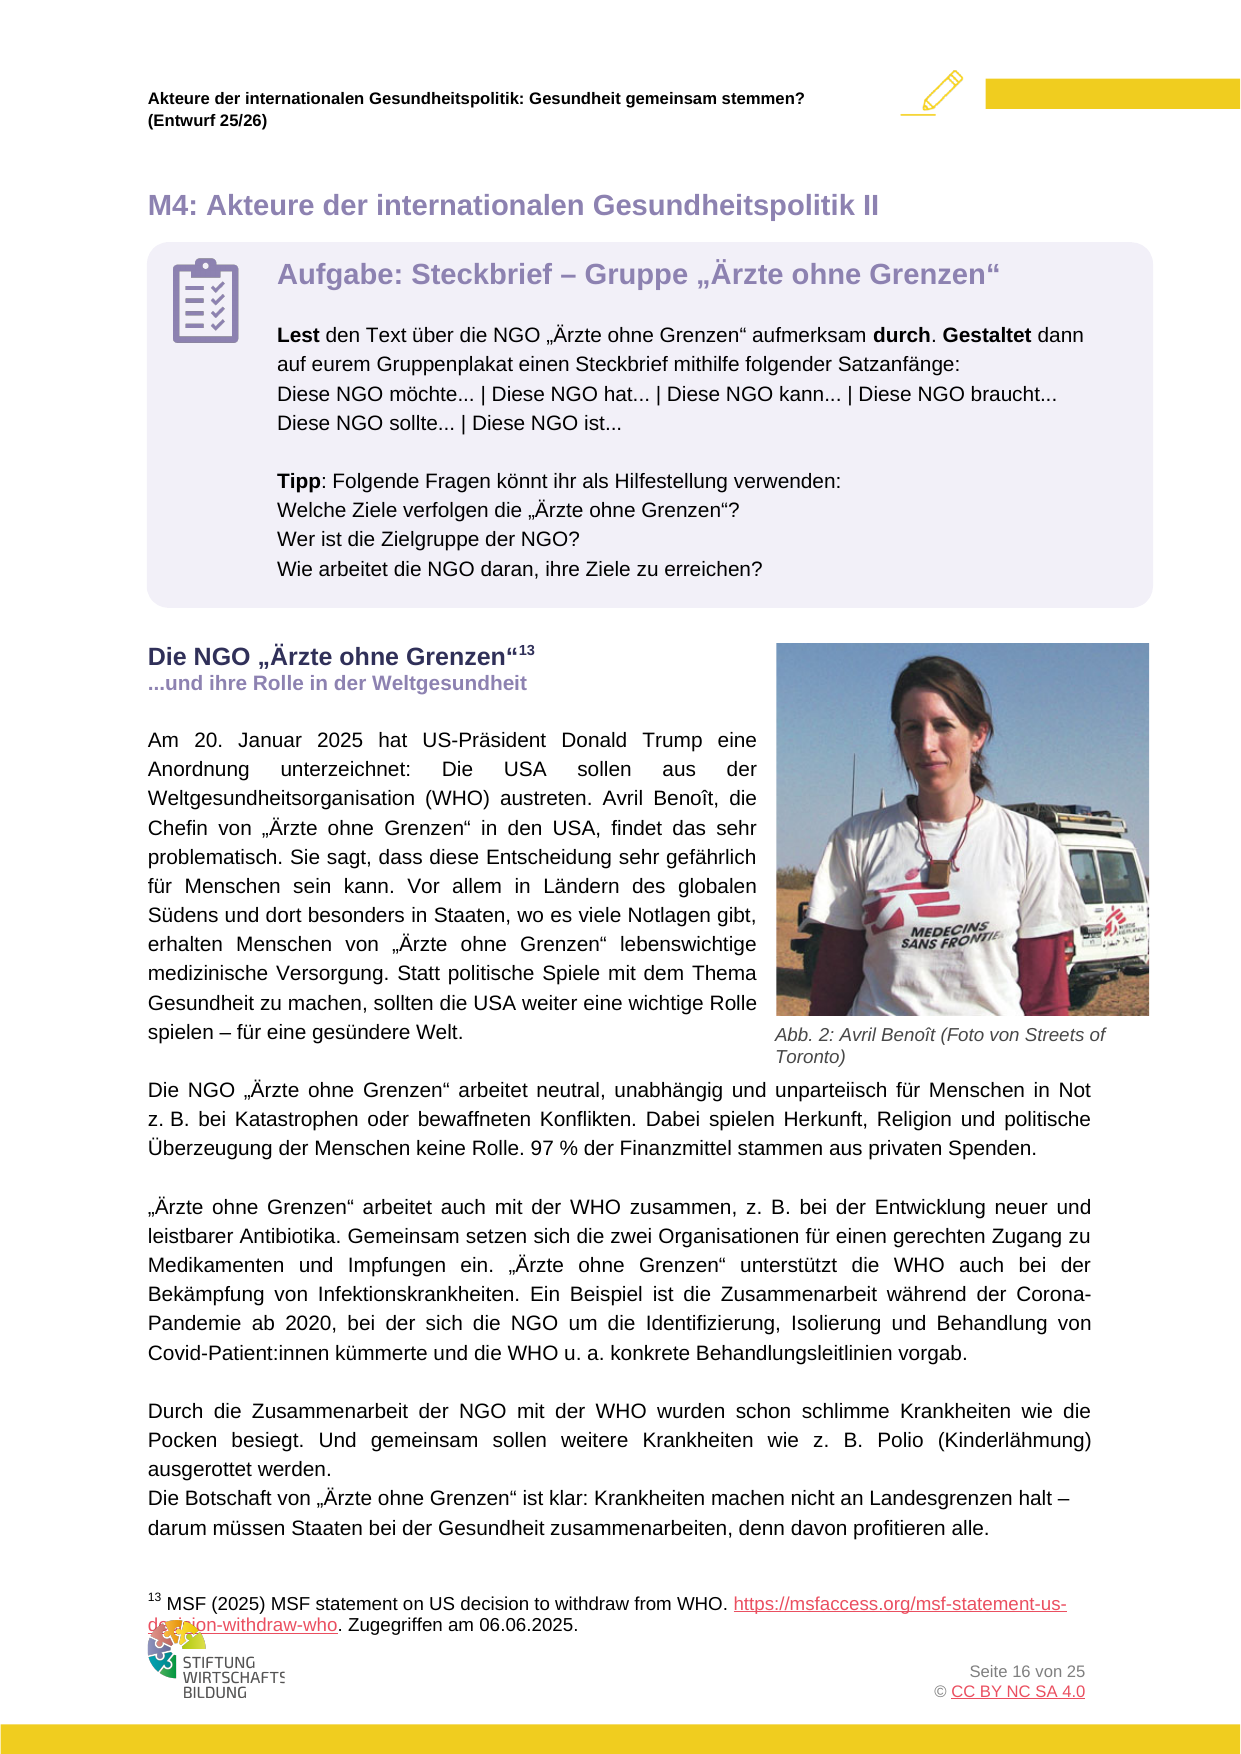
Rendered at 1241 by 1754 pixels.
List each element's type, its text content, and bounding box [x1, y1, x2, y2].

picture [147, 1619, 285, 1699]
text „Ärzte ohne Grenzen“ arbeitet auch mit der WHO zusammen, z. B. bei der Entwicklung neuer und leistbarer Antibiotika. Gemeinsam setzen sich die zwei Organisationen für einen gerechten Zugang zu Medikamenten und Impfungen ein. „Ärzte ohne Grenzen“ unterstützt die WHO auch bei der Bekämpfung von Infektionskrankheiten. Ein Beispiel ist die Zusammenarbeit während der Corona-Pandemie ab 2020, bei der sich die NGO um die Identifizierung, Isolierung und Behandlung von Covid-Patient:innen kümmerte und die WHO u. a. konkrete Behandlungsleitlinien vorgab. [148, 1191, 1092, 1366]
text Am 20. Januar 2025 hat US-Präsident Donald Trump eine Anordnung unterzeichnet: Die USA sollen aus der Weltgesundheitsorganisation (WHO) austreten. Avril Benoît, die Chefin von „Ärzte ohne Grenzen“ in den USA, findet das sehr problematisch. Sie sagt, dass diese Entscheidung sehr gefährlich für Menschen sein kann. Vor allem in Ländern des globalen Südens und dort besonders in Staaten, wo es viele Notlagen gibt, erhalten Menschen von „Ärzte ohne Grenzen“ lebenswichtige medizinische Versorgung. Statt politische Spiele mit dem Thema Gesundheit zu machen, sollten die USA weiter eine wichtige Rolle spielen – für eine gesündere Welt. [148, 724, 1092, 1045]
picture [898, 59, 965, 126]
picture [776, 643, 1150, 1016]
subtitle M4: Akteure der internationalen Gesundheitspolitik II [148, 188, 1092, 221]
text Die NGO „Ärzte ohne Grenzen“ arbeitet neutral, unabhängig und unparteiisch für Menschen in Not z. B. bei Katastrophen oder bewaffneten Konflikten. Dabei spielen Herkunft, Religion und politische Überzeugung der Menschen keine Rolle. 97 % der Finanzmittel stammen aus privaten Spenden. [148, 1074, 1092, 1162]
text Durch die Zusammenarbeit der NGO mit der WHO wurden schon schlimme Krankheiten wie die Pocken besiegt. Und gemeinsam sollen weitere Krankheiten wie z. B. Polio (Kinderlähmung) ausgerottet werden. [148, 1395, 1092, 1482]
subtitle Die NGO „Ärzte ohne Grenzen“ [148, 642, 1092, 671]
picture [155, 250, 256, 351]
subtitle ...und ihre Rolle in der Weltgesundheit [148, 671, 776, 695]
text Die Botschaft von „Ärzte ohne Grenzen“ ist klar: Krankheiten machen nicht an Landesgrenzen halt – darum müssen Staaten bei der Gesundheit zusammenarbeiten, denn davon profitieren alle. [148, 1482, 1092, 1541]
